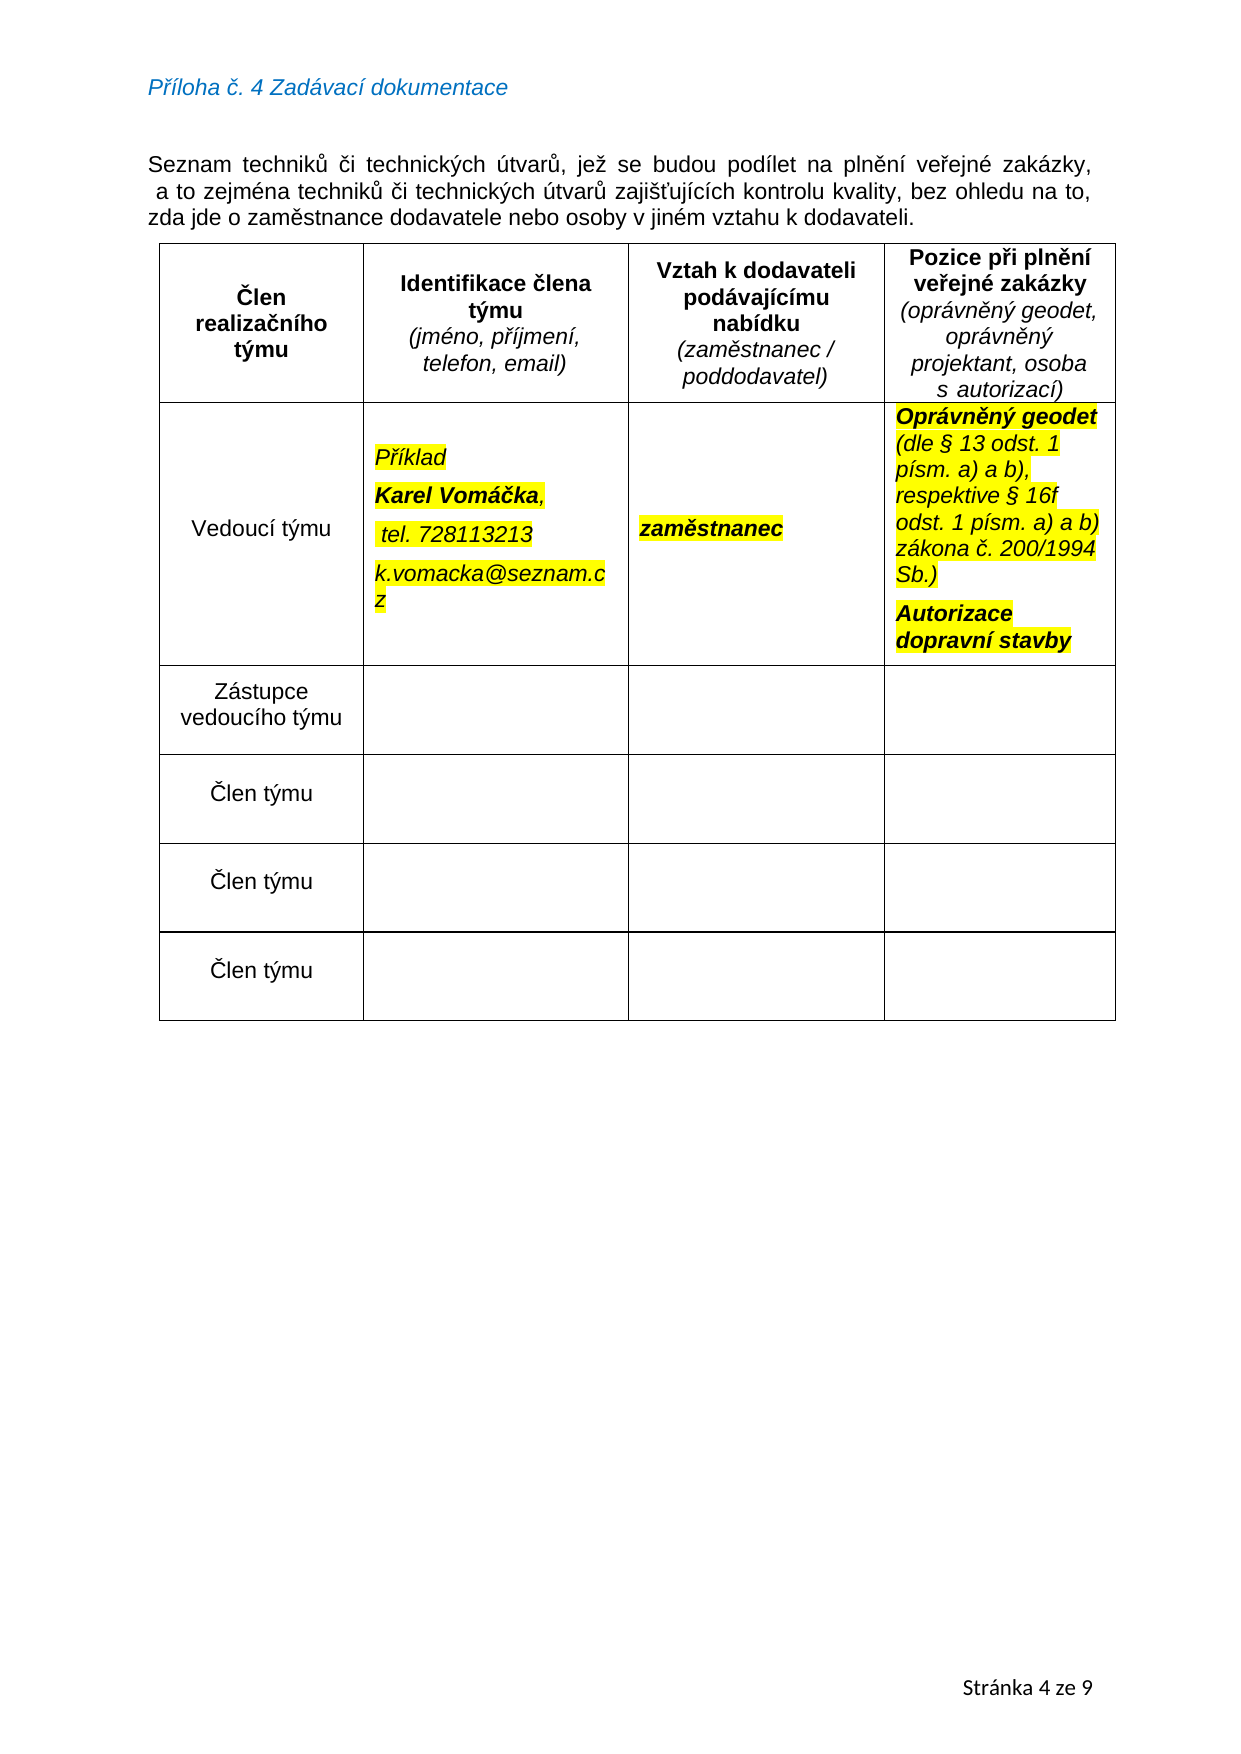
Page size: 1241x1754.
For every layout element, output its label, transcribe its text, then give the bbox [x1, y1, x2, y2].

table_cell [629, 933, 884, 1020]
table_cell [364, 755, 628, 843]
table_header Člen realizačního týmu [160, 244, 363, 402]
table_cell Zástupce vedoucího týmu [160, 666, 363, 754]
table_cell [629, 755, 884, 843]
table_cell [629, 666, 884, 754]
table_cell Člen týmu [160, 844, 363, 931]
table_cell [885, 933, 1115, 1020]
table_cell Člen týmu [160, 755, 363, 843]
table_header Identifikace člena týmu (jméno, příjmení, telefon, email) [364, 244, 628, 402]
table_cell Vedoucí týmu [160, 403, 363, 665]
table_header Pozice při plnění veřejné zakázky (oprávněný geodet, oprávněný projektant, osoba s autorizací) [885, 244, 1115, 402]
table_cell [885, 755, 1115, 843]
table_cell [364, 933, 628, 1020]
text Seznam techniků či technických útvarů, jež se budou podílet na plnění veřejné zakázky, a to zejména techniků či technických útvarů zajišťujících kontrolu kvality, bez ohledu na to, zda jde o zaměstnance dodavatele nebo osoby v jiném vztahu k dodavateli. [148, 151, 1093, 231]
table_cell [629, 844, 884, 931]
table_cell [364, 666, 628, 754]
table_cell zaměstnanec [629, 403, 884, 665]
table_cell [364, 844, 628, 931]
table_cell [885, 666, 1115, 754]
table_cell Příklad Karel Vomáčka, tel. 728113213 k.vomacka@seznam.cz [364, 403, 628, 665]
table_cell Člen týmu [160, 933, 363, 1020]
table_header Vztah k dodavateli podávajícímu nabídku (zaměstnanec / poddodavatel) [629, 244, 884, 402]
table_cell [885, 844, 1115, 931]
table_cell Oprávněný geodet (dle § 13 odst. 1 písm. a) a b), respektive § 16f odst. 1 písm. a) a b) zákona č. 200/1994 Sb.) Autorizace dopravní stavby [885, 403, 1115, 665]
